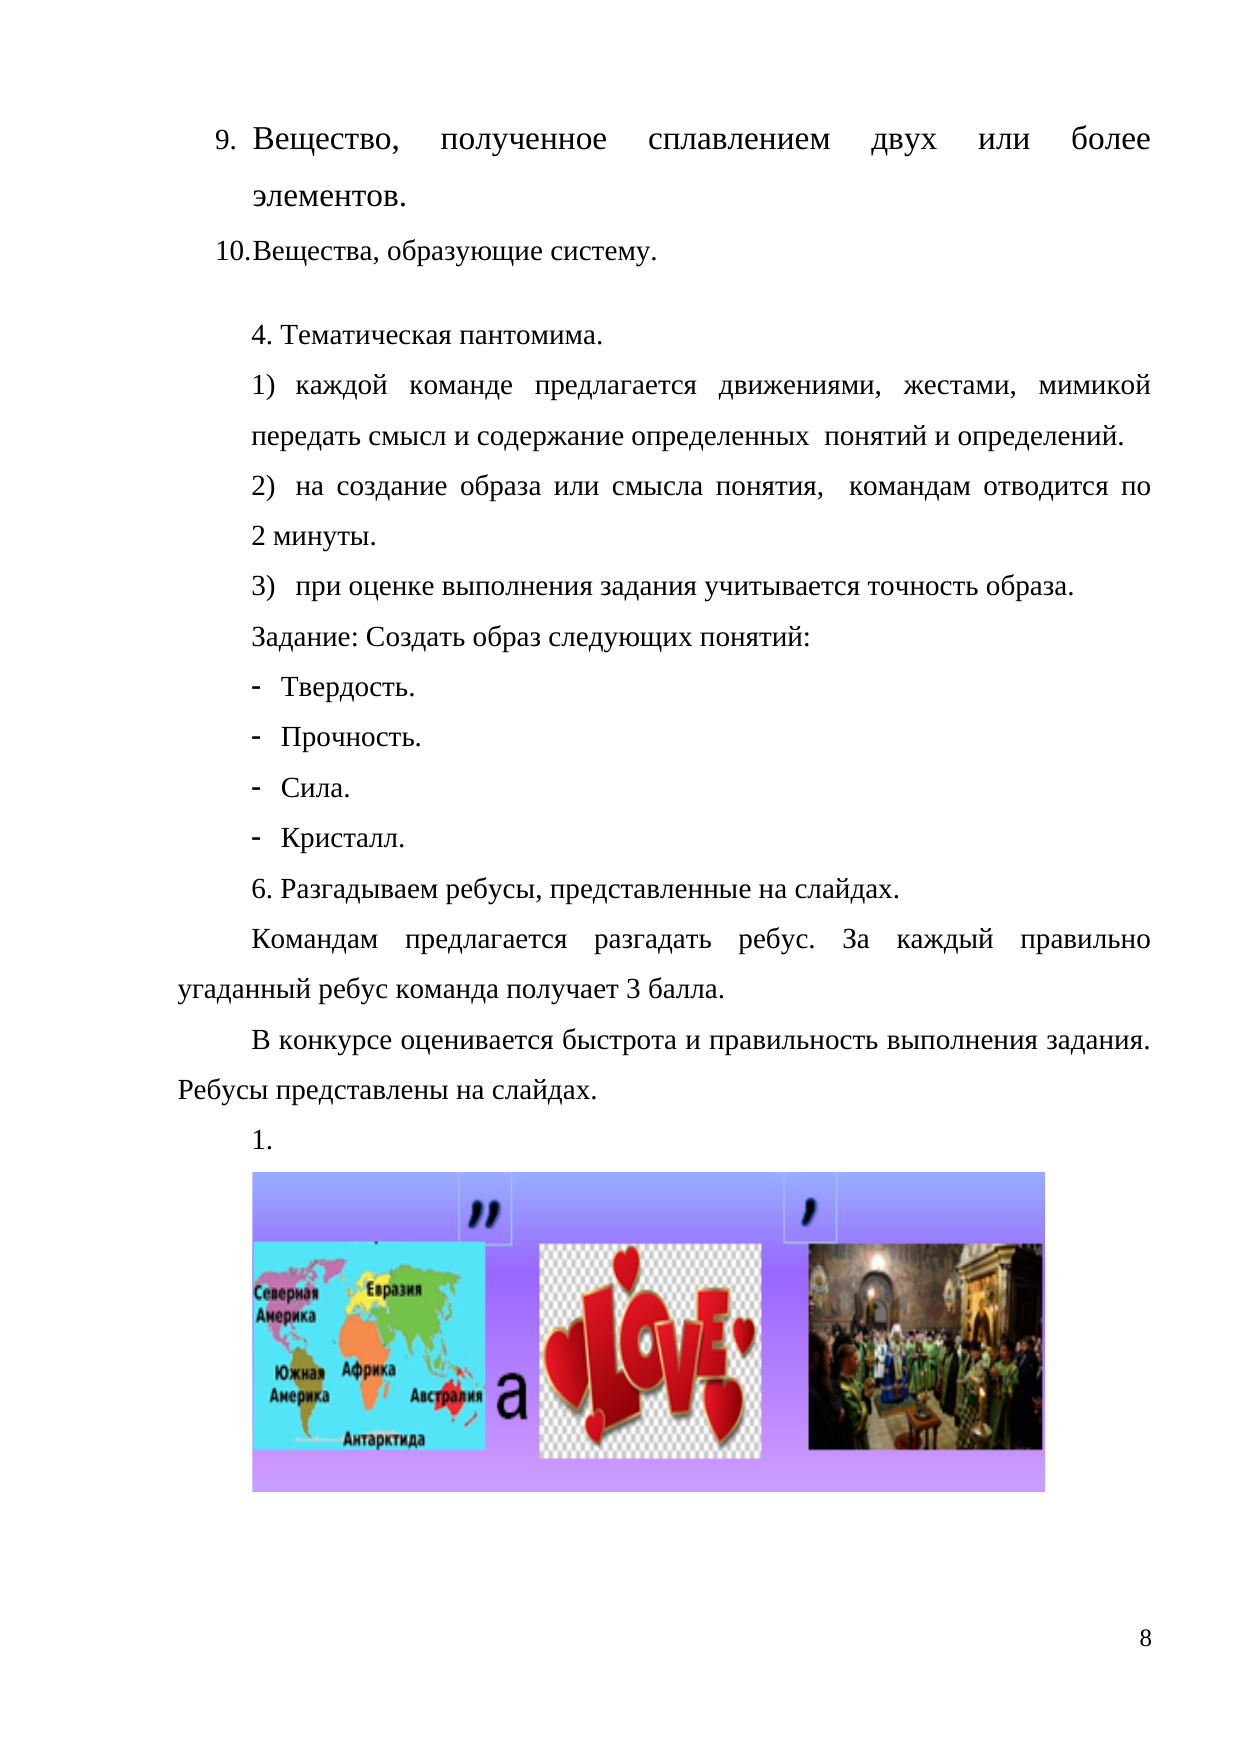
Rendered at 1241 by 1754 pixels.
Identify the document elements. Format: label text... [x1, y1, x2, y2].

list Прочность. [177, 719, 1152, 753]
list Вещество, полученное сплавлением двух или более элементов. [215, 118, 1152, 214]
list Сила. [177, 770, 1152, 804]
text 6. Разгадываем ребусы, представленные на слайдах. [177, 871, 1152, 904]
picture [252, 1172, 1046, 1492]
text 1. [177, 1122, 1152, 1156]
list каждой команде предлагается движениями, жестами, мимикой передать смысл и содержание определенных понятий и определений. [251, 367, 1152, 451]
text 4. Тематическая пантомима. [177, 317, 1152, 351]
text Задание: Создать образ следующих понятий: [177, 619, 1152, 652]
text Командам предлагается разгадать ребус. За каждый правильно угаданный ребус команда получает 3 балла. [177, 921, 1152, 1005]
list при оценке выполнения задания учитывается точность образа. [251, 568, 1152, 602]
list на создание образа или смысла понятия, командам отводится по 2 минуты. [251, 468, 1152, 552]
list Твердость. [177, 669, 1152, 703]
text В конкурсе оценивается быстрота и правильность выполнения задания. Ребусы представлены на слайдах. [177, 1022, 1152, 1106]
list Кристалл. [177, 820, 1152, 854]
list Вещества, образующие систему. [215, 233, 1152, 267]
